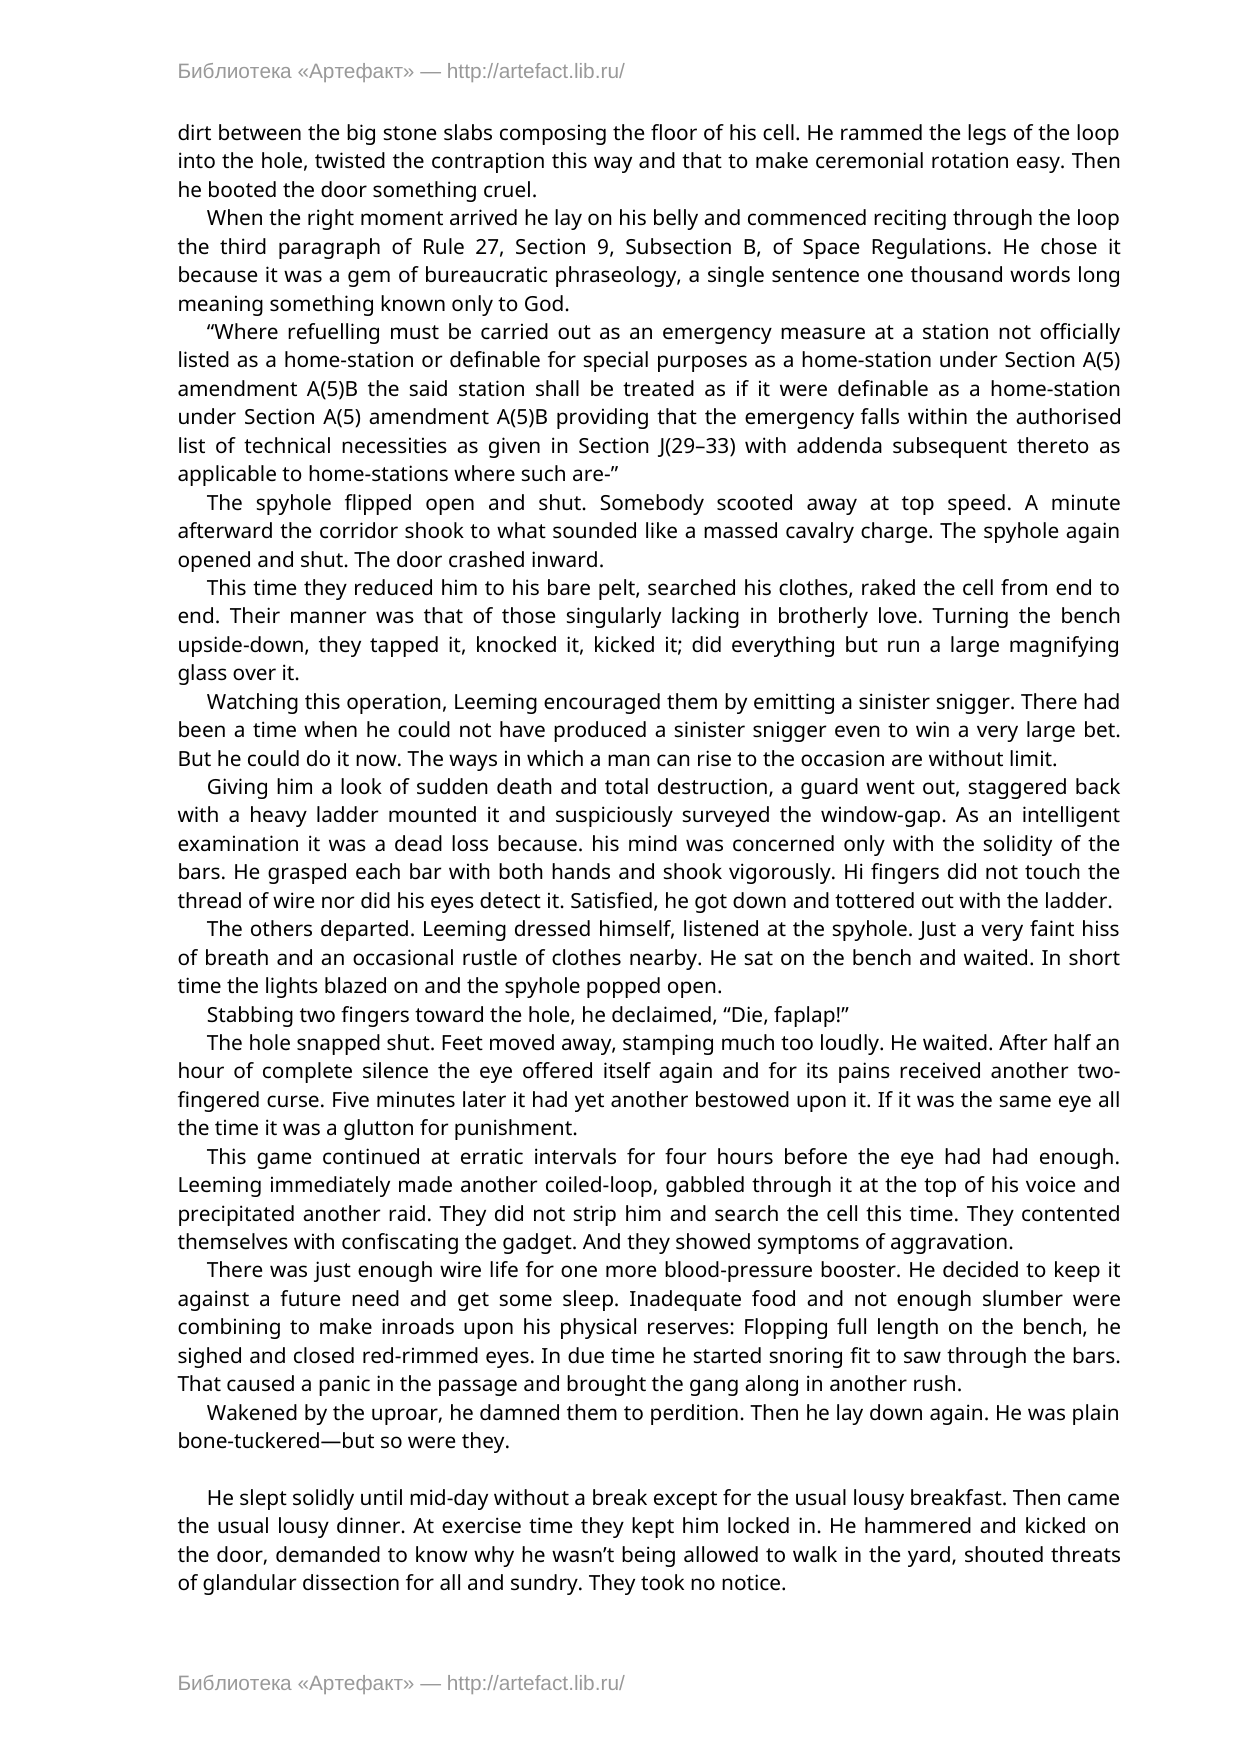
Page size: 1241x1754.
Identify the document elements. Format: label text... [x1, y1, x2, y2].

text When the right moment arrived he lay on his belly and commenced reciting through the loop the third paragraph of Rule 27, Section 9, Subsection B, of Space Regulations. He chose it because it was a gem of bureaucratic phraseology, a single sentence one thousand words long meaning something known only to God. [177, 203, 1122, 317]
text There was just enough wire life for one more blood-pressure booster. He decided to keep it against a future need and get some sleep. Inadequate food and not enough slumber were combining to make inroads upon his physical reserves: Flopping full length on the bench, he sighed and closed red-rimmed eyes. In due time he started snoring fit to saw through the bars. That caused a panic in the passage and brought the gang along in another rush. [177, 1256, 1122, 1398]
text Giving him a look of sudden death and total destruction, a guard went out, staggered back with a heavy ladder mounted it and suspiciously surveyed the window-gap. As an intelligent examination it was a dead loss because. his mind was concerned only with the solidity of the bars. He grasped each bar with both hands and shook vigorously. Hi fingers did not touch the thread of wire nor did his eyes detect it. Satisfied, he got down and tottered out with the ladder. [177, 772, 1122, 914]
text Wakened by the uproar, he damned them to perdition. Then he lay down again. He was plain bone-tuckered—but so were they. [177, 1398, 1122, 1455]
text Stabbing two fingers toward the hole, he declaimed, “Die, faplap!” [177, 1000, 1122, 1028]
text The spyhole flipped open and shut. Somebody scooted away at top speed. A minute afterward the corridor shook to what sounded like a massed cavalry charge. The spyhole again opened and shut. The door crashed inward. [177, 488, 1122, 573]
text This time they reduced him to his bare pelt, searched his clothes, raked the cell from end to end. Their manner was that of those singularly lacking in brotherly love. Turning the bench upside-down, they tapped it, knocked it, kicked it; did everything but run a large magnifying glass over it. [177, 573, 1122, 687]
text The hole snapped shut. Feet moved away, stamping much too loudly. He waited. After half an hour of complete silence the eye offered itself again and for its pains received another two-fingered curse. Five minutes later it had yet another bestowed upon it. If it was the same eye all the time it was a glutton for punishment. [177, 1028, 1122, 1142]
text This game continued at erratic intervals for four hours before the eye had had enough. Leeming immediately made another coiled-loop, gabbled through it at the top of his voice and precipitated another raid. They did not strip him and search the cell this time. They contented themselves with confiscating the gadget. And they showed symptoms of aggravation. [177, 1142, 1122, 1256]
text “Where refuelling must be carried out as an emergency measure at a station not officially listed as a home-station or definable for special purposes as a home-station under Section A(5) amendment A(5)B the said station shall be treated as if it were definable as a home-station under Section A(5) amendment A(5)B providing that the emergency falls within the authorised list of technical necessities as given in Section J(29–33) with addenda subsequent thereto as applicable to home-stations where such are-” [177, 317, 1122, 488]
text The others departed. Leeming dressed himself, listened at the spyhole. Just a very faint hiss of breath and an occasional rustle of clothes nearby. He sat on the bench and waited. In short time the lights blazed on and the spyhole popped open. [177, 914, 1122, 1000]
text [177, 118, 1122, 203]
text Watching this operation, Leeming encouraged them by emitting a sinister snigger. There had been a time when he could not have produced a sinister snigger even to win a very large bet. But he could do it now. The ways in which a man can rise to the occasion are without limit. [177, 687, 1122, 772]
text He slept solidly until mid-day without a break except for the usual lousy breakfast. Then came the usual lousy dinner. At exercise time they kept him locked in. He hammered and kicked on the door, demanded to know why he wasn’t being allowed to walk in the yard, shouted threats of glandular dissection for all and sundry. They took no notice. [177, 1483, 1122, 1597]
